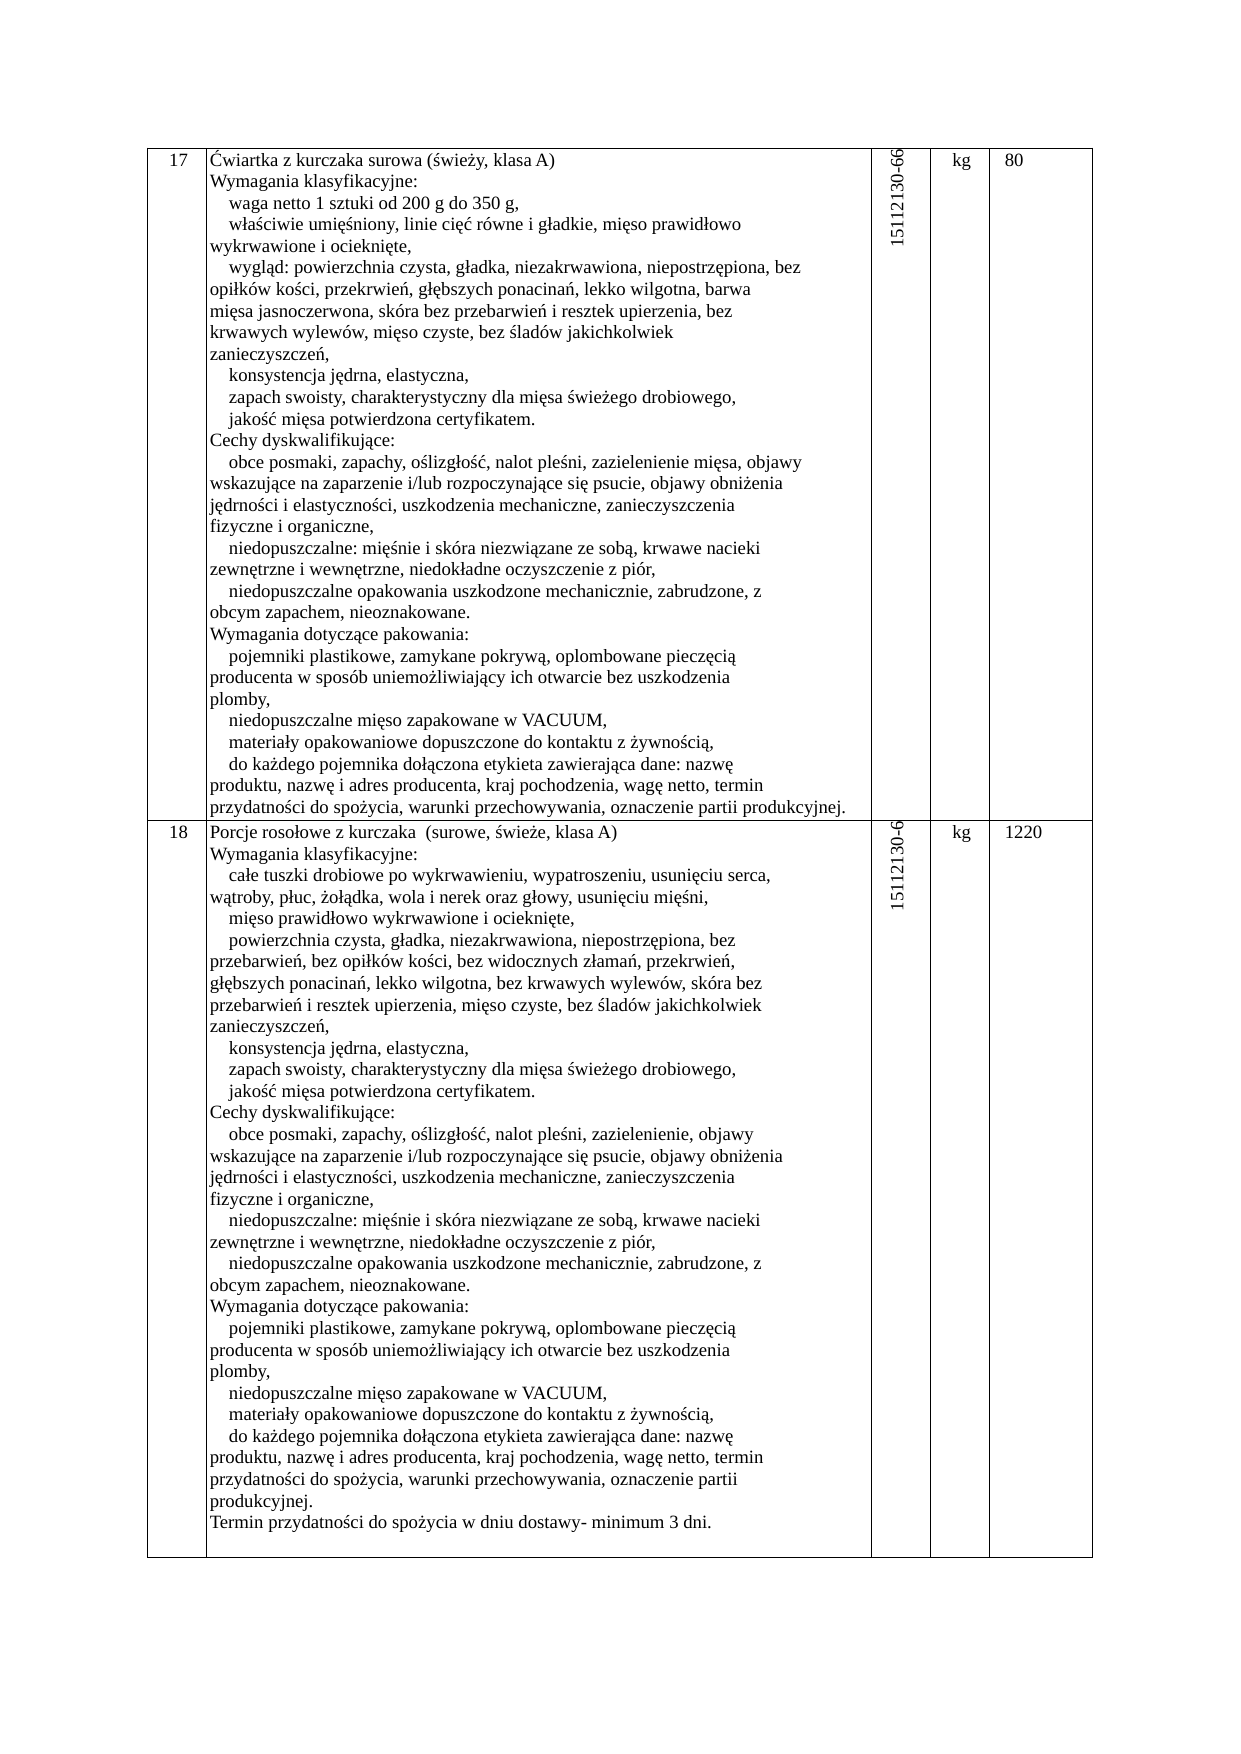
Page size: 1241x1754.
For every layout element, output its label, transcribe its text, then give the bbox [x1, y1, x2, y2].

table_cell Ćwiartka z kurczaka surowa (świeży, klasa A) Wymagania klasyfikacyjne:  waga netto 1 sztuki od 200 g do 350 g,  właściwie umięśniony, linie cięć równe i gładkie, mięso prawidłowo wykrwawione i ocieknięte,  wygląd: powierzchnia czysta, gładka, niezakrwawiona, niepostrzępiona, bez opiłków kości, przekrwień, głębszych ponacinań, lekko wilgotna, barwa mięsa jasnoczerwona, skóra bez przebarwień i resztek upierzenia, bez krwawych wylewów, mięso czyste, bez śladów jakichkolwiek zanieczyszczeń,  konsystencja jędrna, elastyczna,  zapach swoisty, charakterystyczny dla mięsa świeżego drobiowego,  jakość mięsa potwierdzona certyfikatem. Cechy dyskwalifikujące:  obce posmaki, zapachy, oślizgłość, nalot pleśni, zazielenienie mięsa, objawy wskazujące na zaparzenie i/lub rozpoczynające się psucie, objawy obniżenia jędrności i elastyczności, uszkodzenia mechaniczne, zanieczyszczenia fizyczne i organiczne,  niedopuszczalne: mięśnie i skóra niezwiązane ze sobą, krwawe nacieki zewnętrzne i wewnętrzne, niedokładne oczyszczenie z piór,  niedopuszczalne opakowania uszkodzone mechanicznie, zabrudzone, z obcym zapachem, nieoznakowane. Wymagania dotyczące pakowania:  pojemniki plastikowe, zamykane pokrywą, oplombowane pieczęcią producenta w sposób uniemożliwiający ich otwarcie bez uszkodzenia plomby,  niedopuszczalne mięso zapakowane w VACUUM,  materiały opakowaniowe dopuszczone do kontaktu z żywnością,  do każdego pojemnika dołączona etykieta zawierająca dane: nazwę produktu, nazwę i adres producenta, kraj pochodzenia, wagę netto, termin przydatności do spożycia, warunki przechowywania, oznaczenie partii produkcyjnej. [207, 149, 871, 820]
table_cell 80 [990, 149, 1092, 820]
table_cell 1220 [990, 821, 1092, 1557]
table_cell kg [931, 149, 989, 820]
table_cell 18 [148, 821, 206, 1557]
table_cell 17 [148, 149, 206, 820]
table_cell kg [931, 821, 989, 1557]
table_cell 15112130-6 [872, 821, 930, 1557]
table_cell 15112130-66 [872, 149, 930, 820]
table_cell Porcje rosołowe z kurczaka (surowe, świeże, klasa A) Wymagania klasyfikacyjne:  całe tuszki drobiowe po wykrwawieniu, wypatroszeniu, usunięciu serca, wątroby, płuc, żołądka, wola i nerek oraz głowy, usunięciu mięśni,  mięso prawidłowo wykrwawione i ocieknięte,  powierzchnia czysta, gładka, niezakrwawiona, niepostrzępiona, bez przebarwień, bez opiłków kości, bez widocznych złamań, przekrwień, głębszych ponacinań, lekko wilgotna, bez krwawych wylewów, skóra bez przebarwień i resztek upierzenia, mięso czyste, bez śladów jakichkolwiek zanieczyszczeń,  konsystencja jędrna, elastyczna,  zapach swoisty, charakterystyczny dla mięsa świeżego drobiowego,  jakość mięsa potwierdzona certyfikatem. Cechy dyskwalifikujące:  obce posmaki, zapachy, oślizgłość, nalot pleśni, zazielenienie, objawy wskazujące na zaparzenie i/lub rozpoczynające się psucie, objawy obniżenia jędrności i elastyczności, uszkodzenia mechaniczne, zanieczyszczenia fizyczne i organiczne,  niedopuszczalne: mięśnie i skóra niezwiązane ze sobą, krwawe nacieki zewnętrzne i wewnętrzne, niedokładne oczyszczenie z piór,  niedopuszczalne opakowania uszkodzone mechanicznie, zabrudzone, z obcym zapachem, nieoznakowane. Wymagania dotyczące pakowania:  pojemniki plastikowe, zamykane pokrywą, oplombowane pieczęcią producenta w sposób uniemożliwiający ich otwarcie bez uszkodzenia plomby,  niedopuszczalne mięso zapakowane w VACUUM,  materiały opakowaniowe dopuszczone do kontaktu z żywnością,  do każdego pojemnika dołączona etykieta zawierająca dane: nazwę produktu, nazwę i adres producenta, kraj pochodzenia, wagę netto, termin przydatności do spożycia, warunki przechowywania, oznaczenie partii produkcyjnej. Termin przydatności do spożycia w dniu dostawy- minimum 3 dni. [207, 821, 871, 1557]
